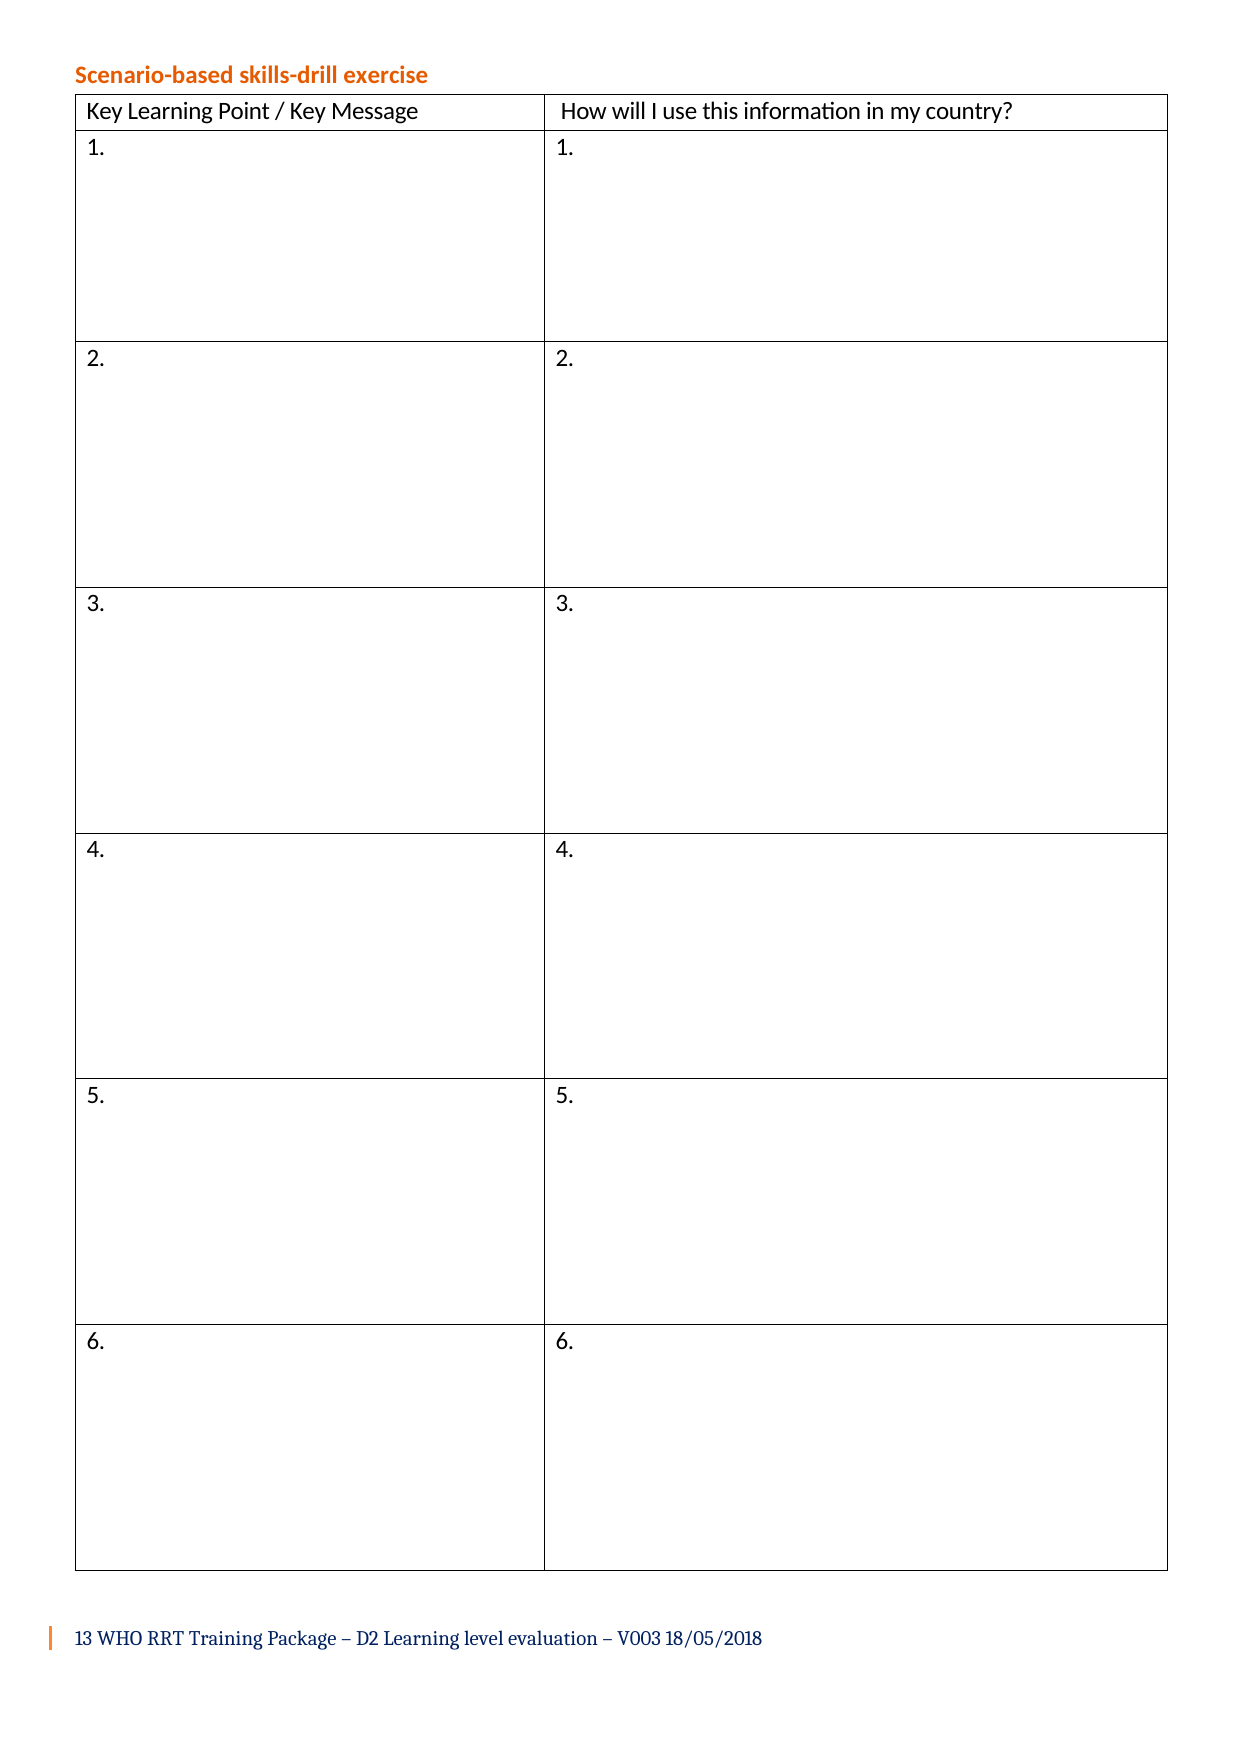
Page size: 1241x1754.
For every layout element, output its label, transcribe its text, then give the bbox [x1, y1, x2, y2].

table_header Key Learning Point / Key Message [76, 95, 544, 130]
table_cell 2. [545, 342, 1167, 587]
text Scenario-based skills-drill exercise [75, 59, 1165, 89]
table_cell 4. [545, 834, 1167, 1078]
table_cell 4. [76, 834, 544, 1078]
table_cell 6. [545, 1325, 1167, 1570]
table_cell 2. [76, 342, 544, 587]
table_header How will I use this information in my country? [545, 95, 1167, 130]
table_cell 3. [76, 588, 544, 832]
table_cell 5. [545, 1079, 1167, 1324]
table_cell 1. [545, 131, 1167, 341]
table_cell 3. [545, 588, 1167, 832]
table_cell 6. [76, 1325, 544, 1570]
table_cell 1. [76, 131, 544, 341]
table_cell 5. [76, 1079, 544, 1324]
